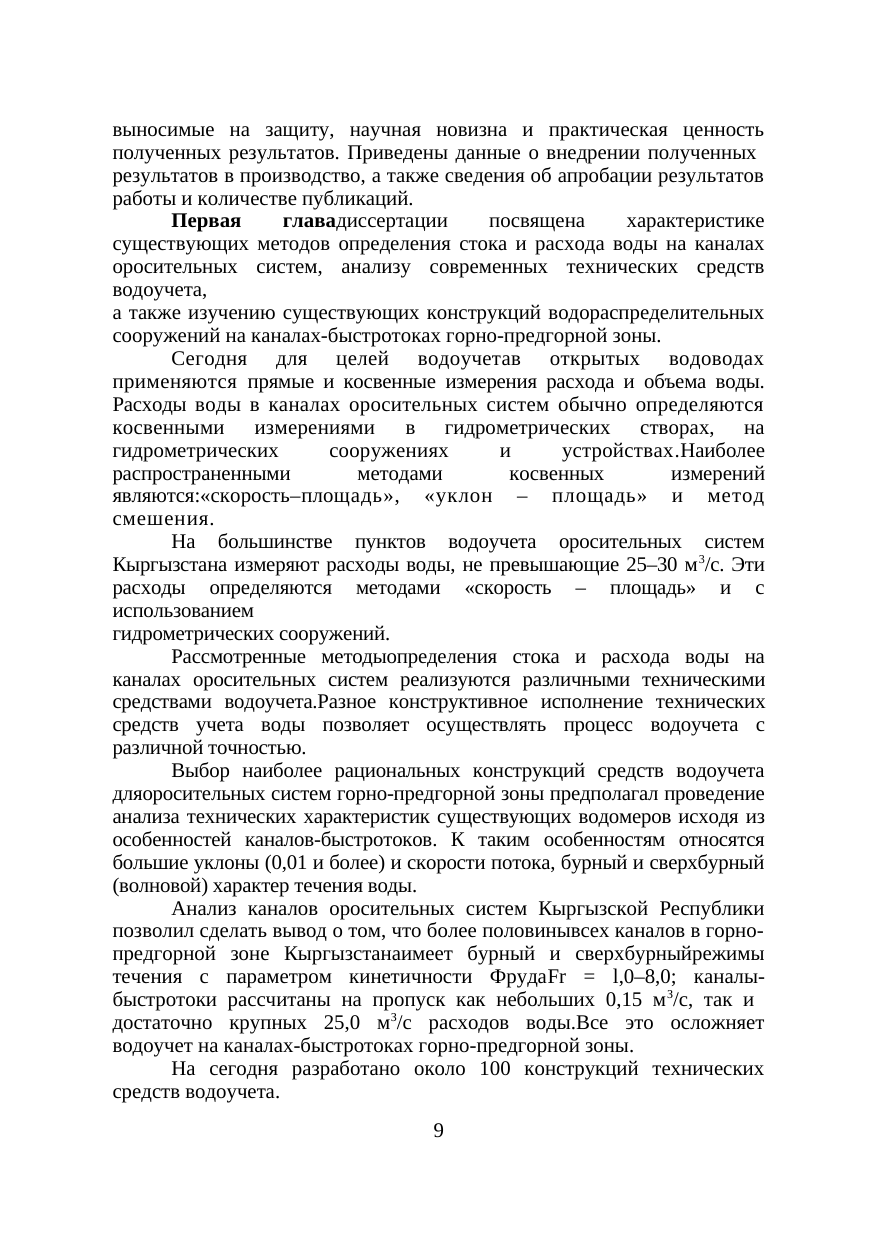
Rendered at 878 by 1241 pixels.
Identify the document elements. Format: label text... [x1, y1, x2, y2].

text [112, 118, 765, 210]
text Анализ каналов оросительных систем Кыргызской Республики позволил сделать вывод о том, что более половинывсех каналов в горно-предгорной зоне Кыргызстанаимеет бурный и сверхбурныйрежимы течения с параметром кинетичности ФрудаFr = l,0–8,0; каналы-быстротоки рассчитаны на пропуск как небольших 0,15 мЗ/с, так и достаточно крупных 25,0 мЗ/с расходов воды.Все это осложняет водоучет на каналах-быстротоках горно-предгорной зоны. [112, 897, 765, 1057]
text Первая главадиссертации посвящена характеристике существующих методов определения стока и расхода воды на каналах оросительных систем, анализу современных технических средств водоучета, а также изучению существующих конструкций водораспределительных сооружений на каналах-быстротоках горно-предгорной зоны. [112, 210, 765, 347]
text Выбор наиболее рациональных конструкций средств водоучета дляоросительных систем горно-предгорной зоны предполагал проведение анализа технических характеристик существующих водомеров исходя из особенностей каналов-быстротоков. К таким особенностям относятся большие уклоны (0,01 и более) и скорости потока, бурный и сверхбурный (волновой) характер течения воды. [112, 759, 765, 897]
text Рассмотренные методыопределения стока и расхода воды на каналах оросительных систем реализуются различными техническими средствами водоучета.Разное конструктивное исполнение технических средств учета воды позволяет осуществлять процесс водоучета с различной точностью. [112, 645, 765, 759]
text На сегодня разработано около 100 конструкций технических средств водоучета. [112, 1057, 765, 1103]
text На большинстве пунктов водоучета оросительных систем Кыргызстана измеряют расходы воды, не превышающие 25–30 м3/с. Эти расходы определяются методами «скорость – площадь» и с использованием гидрометрических сооружений. [112, 530, 765, 645]
text Сегодня для целей водоучетав открытых водоводах применяются прямые и косвенные измерения расхода и объема воды. Расходы воды в каналах оросительных систем обычно определяются косвенными измерениями в гидрометрических створах, на гидрометрических сооружениях и устройствах.Наиболее распространенными методами косвенных измерений являются:«скорость–площадь», «уклон – площадь» и метод смешения. [112, 347, 765, 530]
